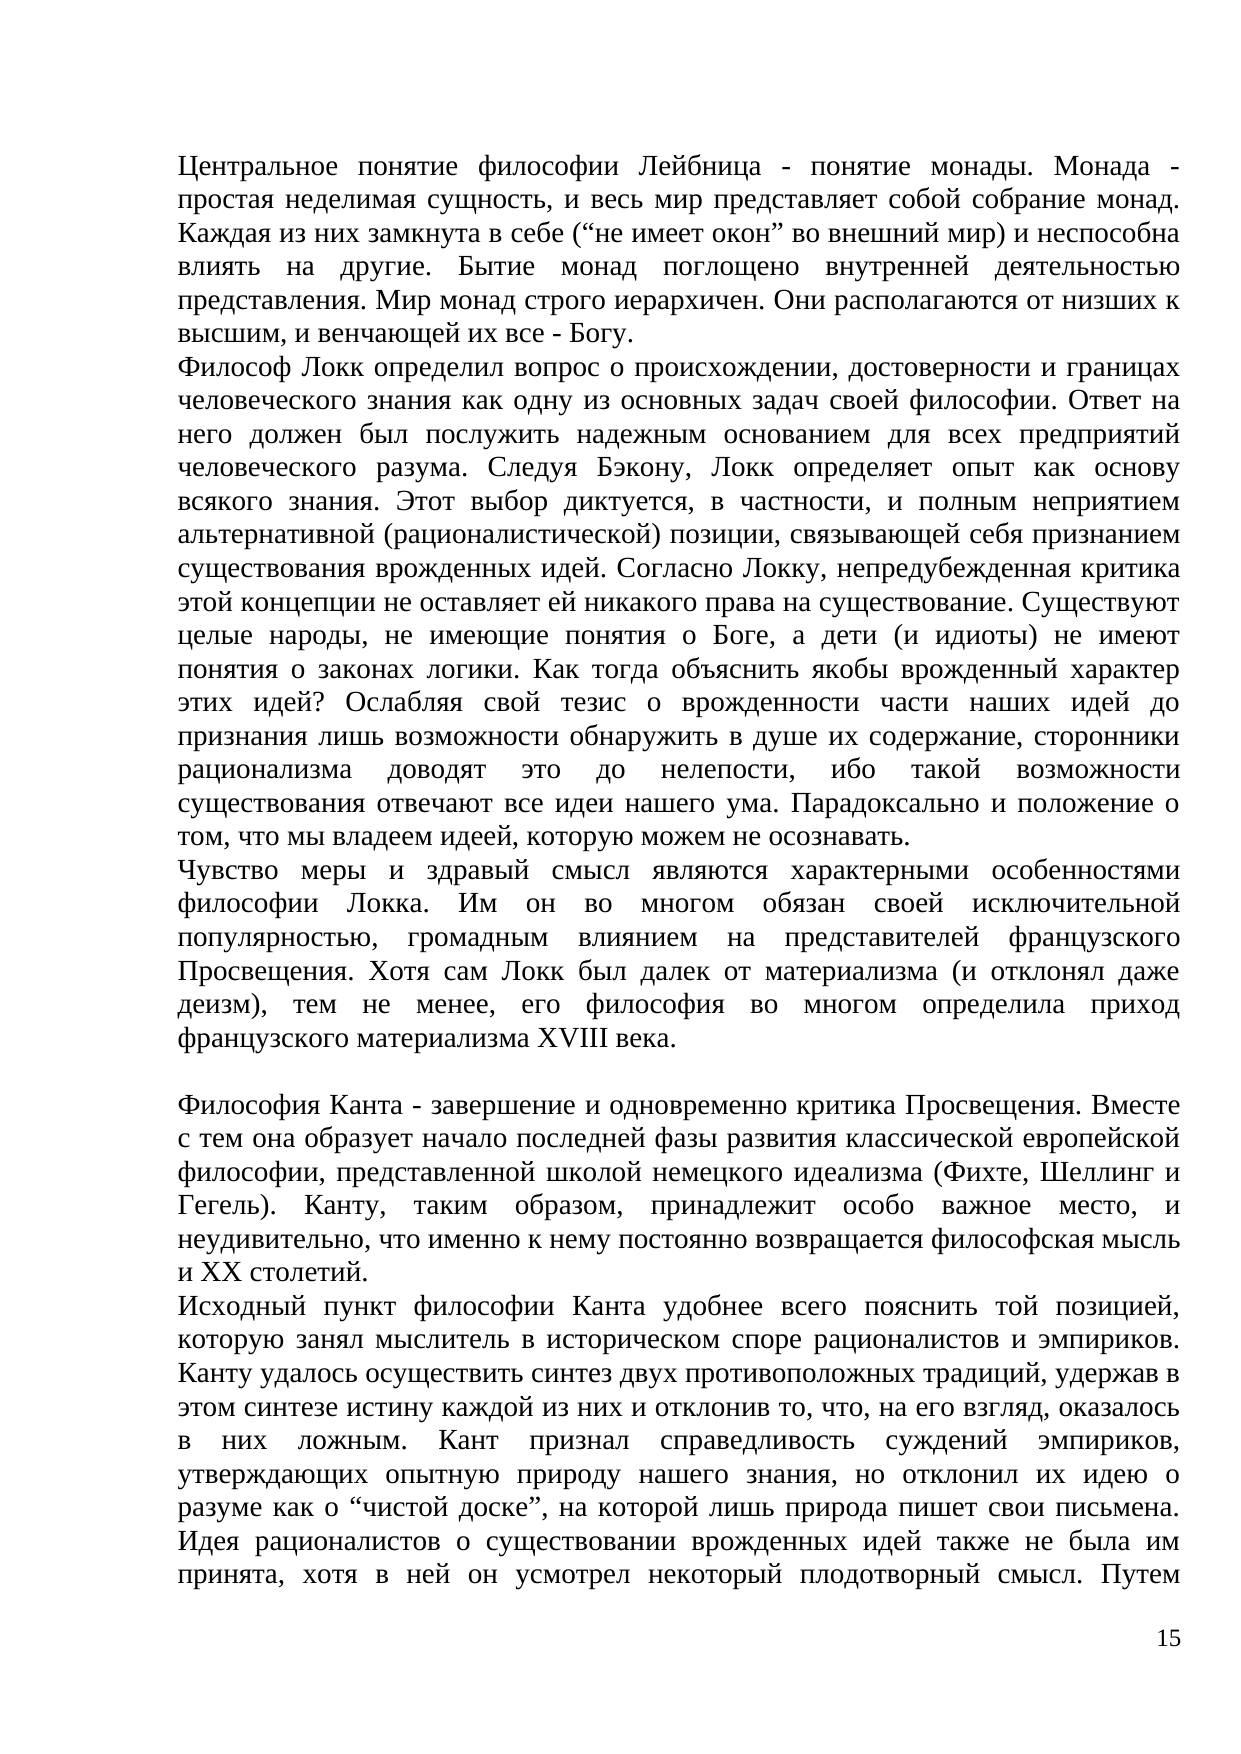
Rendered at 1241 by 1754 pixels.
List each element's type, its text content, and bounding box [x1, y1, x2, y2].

text Центральное понятие философии Лейбница - понятие монады. Монада - простая неделимая сущность, и весь мир представляет собой собрание монад. Каждая из них замкнута в себе (“не имеет окон” во внешний мир) и неспособна влиять на другие. Бытие монад поглощено внутренней деятельностью представления. Мир монад строго иерархичен. Они располагаются от низших к высшим, и венчающей их все - Богу. [177, 148, 1181, 349]
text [177, 1288, 1181, 1590]
text Философия Канта - завершение и одновременно критика Просвещения. Вместе с тем она образует начало последней фазы развития классической европейской философии, представленной школой немецкого идеализма (Фихте, Шеллинг и Гегель). Канту, таким образом, принадлежит особо важное место, и неудивительно, что именно к нему постоянно возвращается философская мысль и XX столетий. [177, 1087, 1181, 1288]
text Философ Локк определил вопрос о происхождении, достоверности и границах человеческого знания как одну из основных задач своей философии. Ответ на него должен был послужить надежным основанием для всех предприятий человеческого разума. Следуя Бэкону, Локк определяет опыт как основу всякого знания. Этот выбор диктуется, в частности, и полным неприятием альтернативной (рационалистической) позиции, связывающей себя признанием существования врожденных идей. Согласно Локку, непредубежденная критика этой концепции не оставляет ей никакого права на существование. Существуют целые народы, не имеющие понятия о Боге, а дети (и идиоты) не имеют понятия о законах логики. Как тогда объяснить якобы врожденный характер этих идей? Ослабляя свой тезис о врожденности части наших идей до признания лишь возможности обнаружить в душе их содержание, сторонники рационализма доводят это до нелепости, ибо такой возможности существования отвечают все идеи нашего ума. Парадоксально и положение о том, что мы владеем идеей, которую можем не осознавать. [177, 349, 1181, 852]
text Чувство меры и здравый смысл являются характерными особенностями философии Локка. Им он во многом обязан своей исключительной популярностью, громадным влиянием на представителей французского Просвещения. Хотя сам Локк был далек от материализма (и отклонял даже деизм), тем не менее, его философия во многом определила приход французского материализма XVIII века. [177, 852, 1181, 1053]
